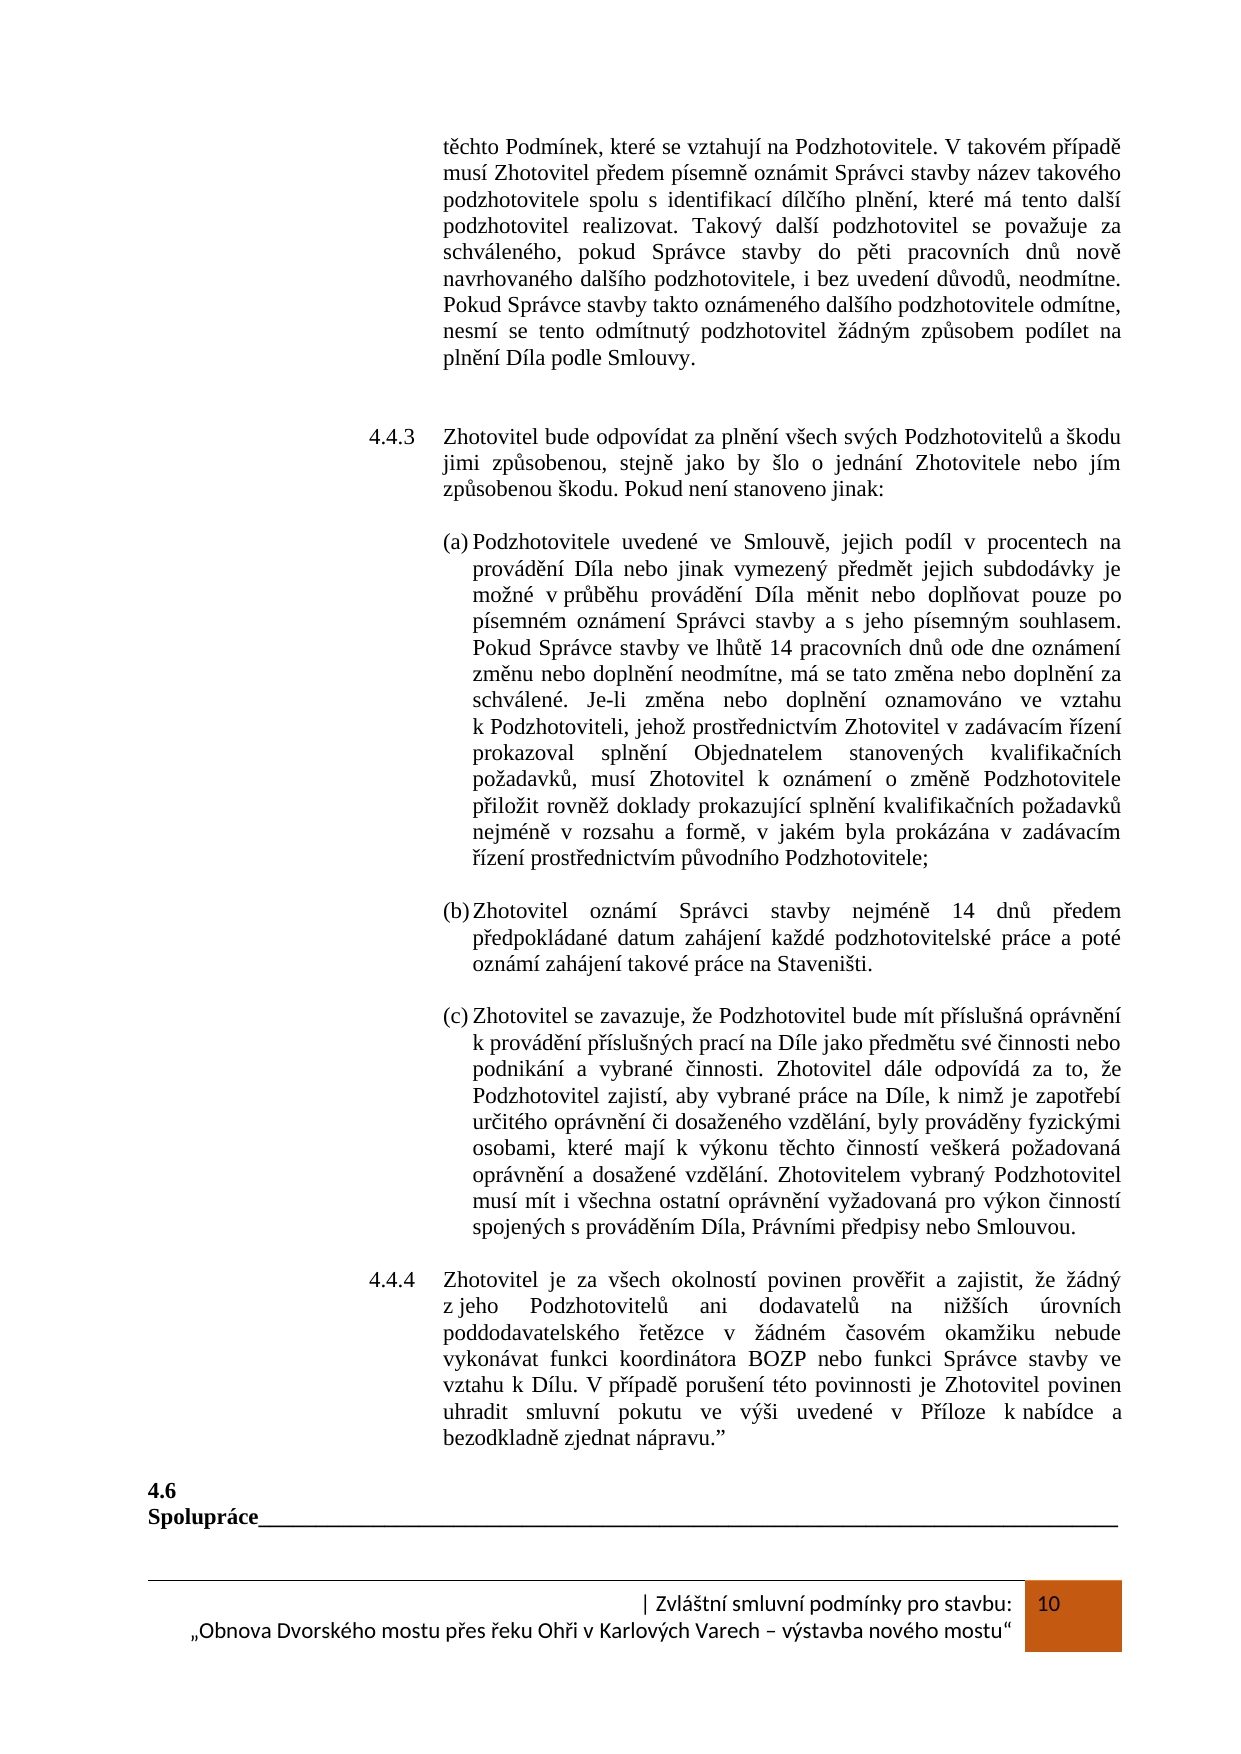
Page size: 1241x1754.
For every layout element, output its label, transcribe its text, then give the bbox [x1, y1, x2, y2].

text 4.4.3 Zhotovitel bude odpovídat za plnění všech svých Podzhotovitelů a škodu jimi způsobenou, stejně jako by šlo o jednání Zhotovitele nebo jím způsobenou škodu. Pokud není stanoveno jinak: [369, 423, 1122, 502]
text 4.6 [148, 1477, 1122, 1503]
text Spolupráce___________________________________________________________________________ [148, 1503, 1122, 1530]
text (c) Zhotovitel se zavazuje, že Podzhotovitel bude mít příslušná oprávnění k provádění příslušných prací na Díle jako předmětu své činnosti nebo podnikání a vybrané činnosti. Zhotovitel dále odpovídá za to, že Podzhotovitel zajistí, aby vybrané práce na Díle, k nimž je zapotřebí určitého oprávnění či dosaženého vzdělání, byly prováděny fyzickými osobami, které mají k výkonu těchto činností veškerá požadovaná oprávnění a dosažené vzdělání. Zhotovitelem vybraný Podzhotovitel musí mít i všechna ostatní oprávnění vyžadovaná pro výkon činností spojených s prováděním Díla, Právními předpisy nebo Smlouvou. [443, 1003, 1122, 1240]
text 4.4.4 Zhotovitel je za všech okolností povinen prověřit a zajistit, že žádný z jeho Podzhotovitelů ani dodavatelů na nižších úrovních poddodavatelského řetězce v žádném časovém okamžiku nebude vykonávat funkci koordinátora BOZP nebo funkci Správce stavby ve vztahu k Dílu. V případě porušení této povinnosti je Zhotovitel povinen uhradit smluvní pokutu ve výši uvedené v Příloze k nabídce a bezodkladně zjednat nápravu.” [369, 1266, 1122, 1451]
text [369, 133, 1122, 370]
text (b) Zhotovitel oznámí Správci stavby nejméně 14 dnů předem předpokládané datum zahájení každé podzhotovitelské práce a poté oznámí zahájení takové práce na Staveništi. [443, 897, 1122, 976]
text (a) Podzhotovitele uvedené ve Smlouvě, jejich podíl v procentech na provádění Díla nebo jinak vymezený předmět jejich subdodávky je možné v průběhu provádění Díla měnit nebo doplňovat pouze po písemném oznámení Správci stavby a s jeho písemným souhlasem. Pokud Správce stavby ve lhůtě 14 pracovních dnů ode dne oznámení změnu nebo doplnění neodmítne, má se tato změna nebo doplnění za schválené. Je-li změna nebo doplnění oznamováno ve vztahu k Podzhotoviteli, jehož prostřednictvím Zhotovitel v zadávacím řízení prokazoval splnění Objednatelem stanovených kvalifikačních požadavků, musí Zhotovitel k oznámení o změně Podzhotovitele přiložit rovněž doklady prokazující splnění kvalifikačních požadavků nejméně v rozsahu a formě, v jakém byla prokázána v zadávacím řízení prostřednictvím původního Podzhotovitele; [443, 528, 1122, 871]
